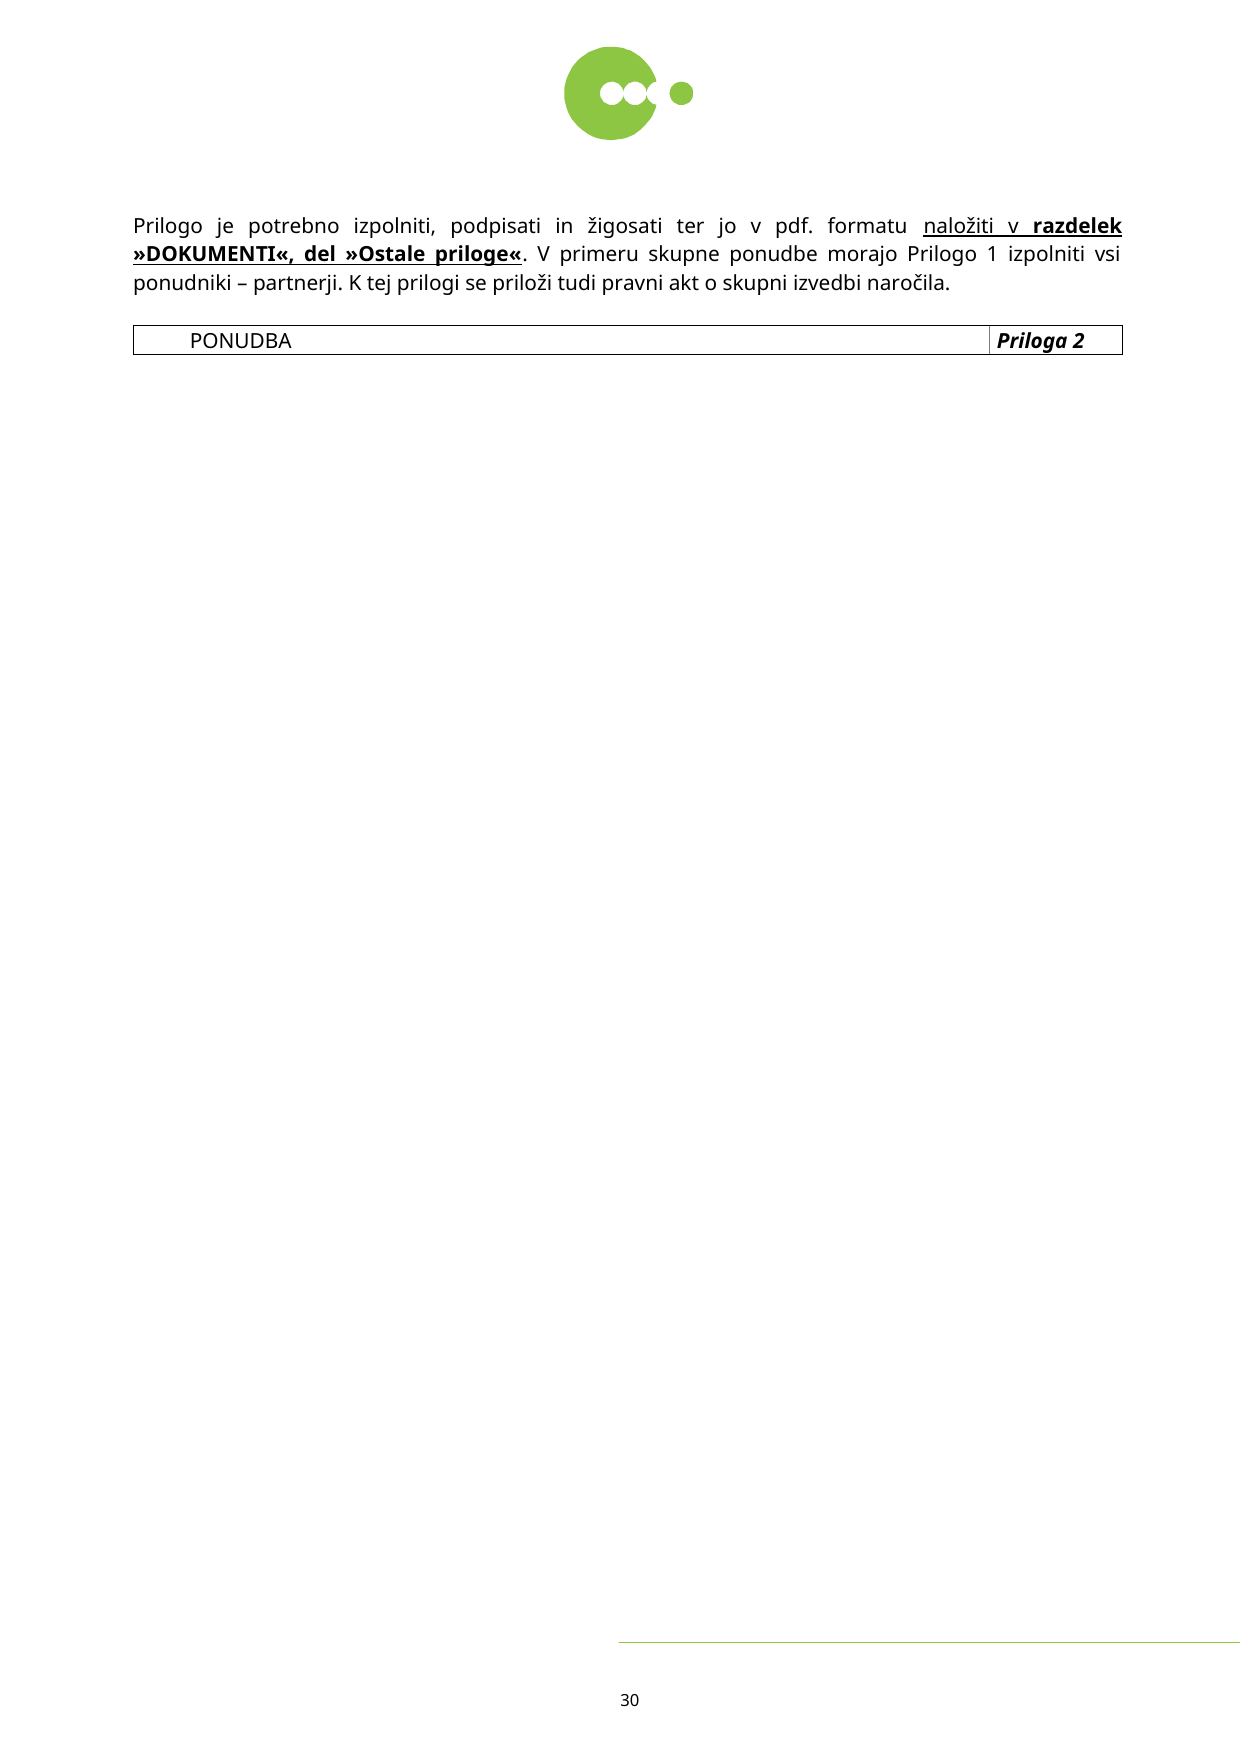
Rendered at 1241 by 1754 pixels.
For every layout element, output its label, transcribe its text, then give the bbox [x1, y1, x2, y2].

table_header Priloga 2 [990, 326, 1122, 354]
table_header PONUDBA [134, 326, 989, 354]
text Prilogo je potrebno izpolniti, podpisati in žigosati ter jo v pdf. formatu naložiti v razdelek »DOKUMENTI«, del »Ostale priloge«. V primeru skupne ponudbe morajo Prilogo 1 izpolniti vsi ponudniki – partnerji. K tej prilogi se priloži tudi pravni akt o skupni izvedbi naročila. [133, 211, 1122, 296]
